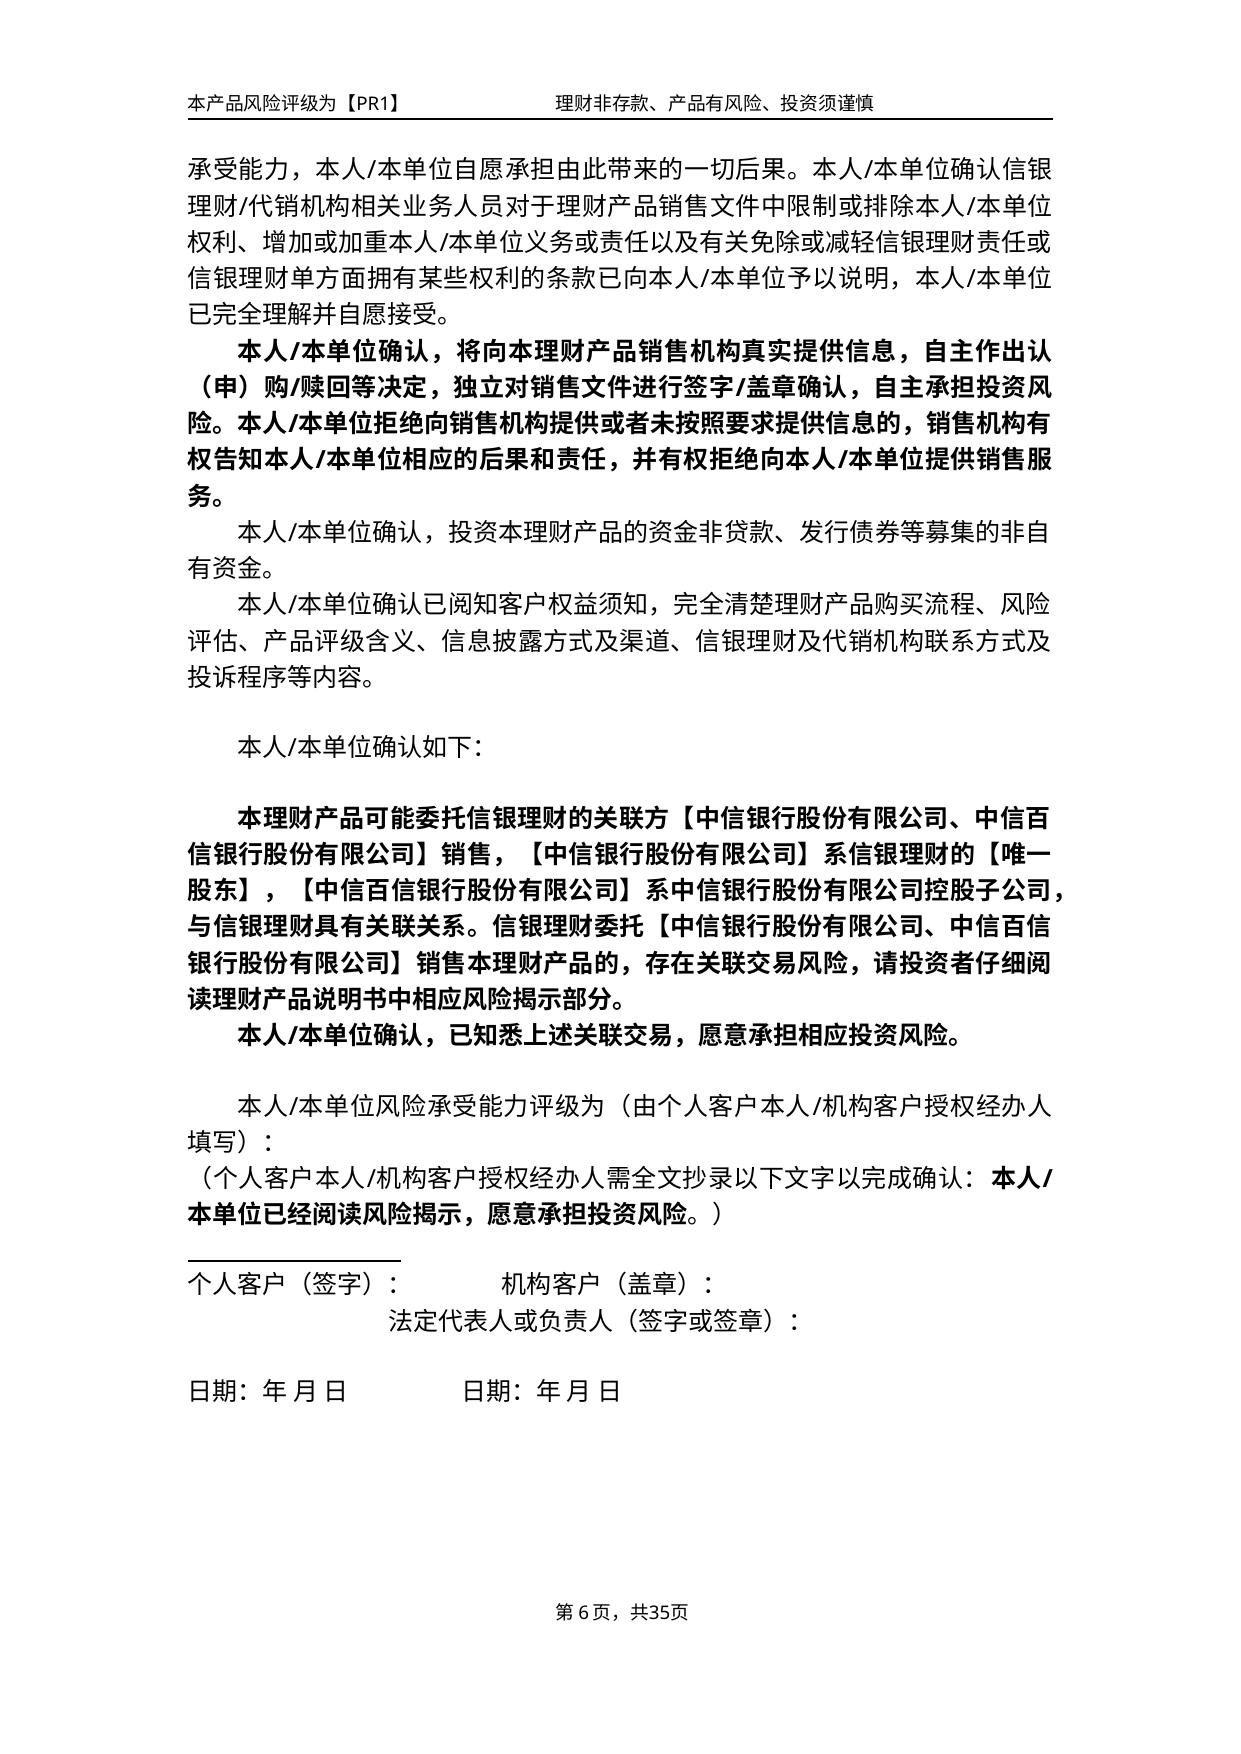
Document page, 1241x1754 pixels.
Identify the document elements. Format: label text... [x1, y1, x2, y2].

text 本人/本单位确认已阅知客户权益须知，完全清楚理财产品购买流程、风险评估、产品评级含义、信息披露方式及渠道、信银理财及代销机构联系方式及投诉程序等内容。 [187, 585, 1053, 694]
list 本人/本单位确认，投资本理财产品的资金非贷款、发行债券等募集的非自有资金。 [187, 512, 1053, 585]
text 本理财产品可能委托信银理财的关联方【中信银行股份有限公司、中信百信银行股份有限公司】销售，【中信银行股份有限公司】系信银理财的【唯一股东】，【中信百信银行股份有限公司】系中信银行股份有限公司控股子公司，与信银理财具有关联关系。信银理财委托【中信银行股份有限公司、中信百信银行股份有限公司】销售本理财产品的，存在关联交易风险，请投资者仔细阅读理财产品说明书中相应风险揭示部分。 [187, 798, 1053, 1016]
text 本人/本单位确认，已知悉上述关联交易，愿意承担相应投资风险。 [187, 1016, 1053, 1052]
text 本人/本单位确认如下： [187, 728, 1053, 764]
text 本人/本单位确认，将向本理财产品销售机构真实提供信息，自主作出认（申）购/赎回等决定，独立对销售文件进行签字/盖章确认，自主承担投资风险。本人/本单位拒绝向销售机构提供或者未按照要求提供信息的，销售机构有权告知本人/本单位相应的后果和责任，并有权拒绝向本人/本单位提供销售服务。 [187, 331, 1053, 512]
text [187, 150, 1053, 331]
text 日期：年 月 日 日期：年 月 日 [187, 1372, 1007, 1408]
text 个人客户（签字）： 机构客户（盖章）： [187, 1265, 1007, 1301]
text 法定代表人或负责人（签字或签章）： [187, 1301, 1007, 1337]
text （个人客户本人/机构客户授权经办人需全文抄录以下文字以完成确认：本人/本单位已经阅读风险揭示，愿意承担投资风险。） [187, 1158, 1053, 1231]
text 本人/本单位风险承受能力评级为（由个人客户本人/机构客户授权经办人填写）： [187, 1086, 1053, 1158]
